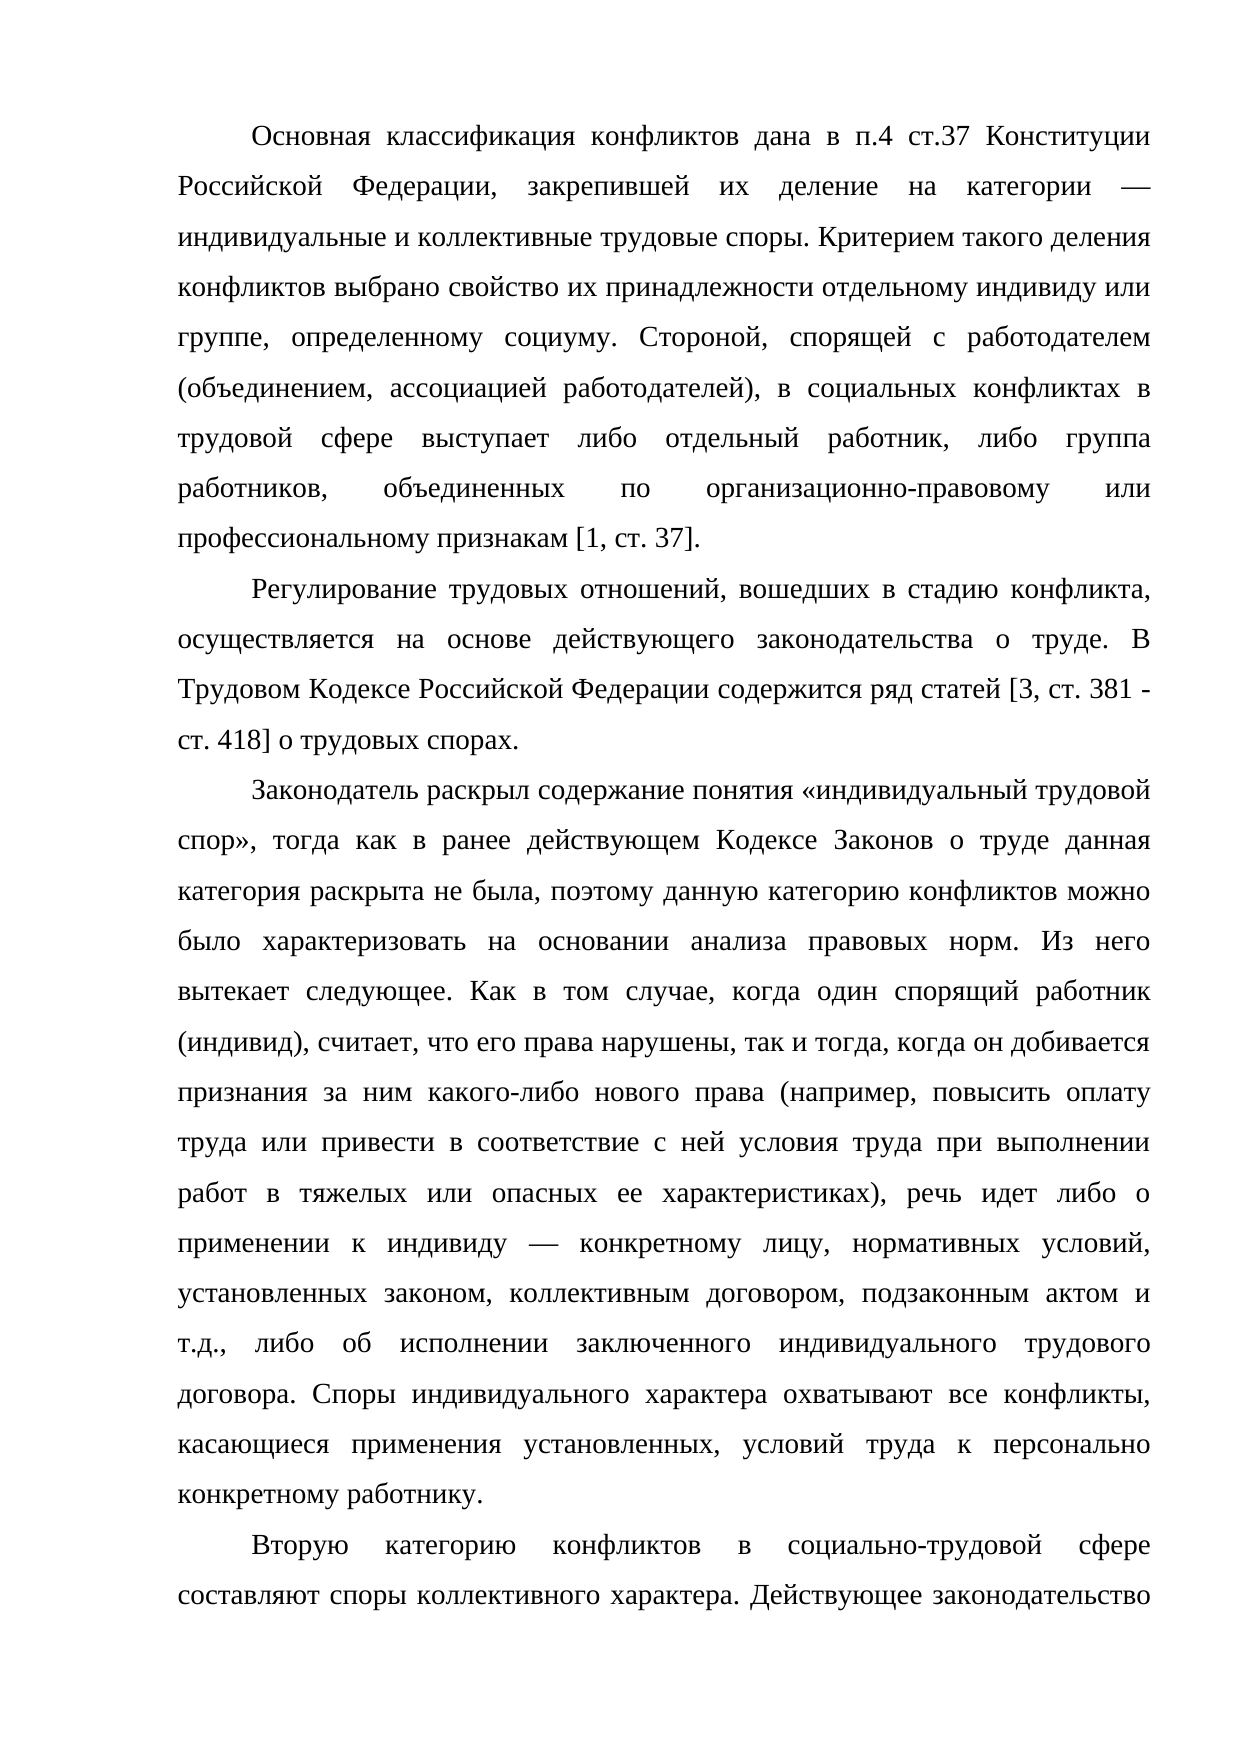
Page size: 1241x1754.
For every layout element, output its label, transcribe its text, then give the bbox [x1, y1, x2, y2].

text Регулирование трудовых отношений, вошедших в стадию конфликта, осуществляется на основе действующего законодательства о труде. В Трудовом Кодексе Российской Федерации содержится ряд статей [3, ст. 381 - ст. 418] о трудовых спорах. [177, 571, 1152, 755]
text Законодатель раскрыл содержание понятия «индивидуальный трудовой спор», тогда как в ранее действующем Кодексе Законов о труде данная категория раскрыта не была, поэтому данную категорию конфликтов можно было характеризовать на основании анализа правовых норм. Из него вытекает следующее. Как в том случае, когда один спорящий работник (индивид), считает, что его права нарушены, так и тогда, когда он добивается признания за ним какого-либо нового права (например, повысить оплату труда или привести в соответствие с ней условия труда при выполнении работ в тяжелых или опасных ее характеристиках), речь идет либо о применении к индивиду — конкретному лицу, нормативных условий, установленных законом, коллективным договором, подзаконным актом и т.д., либо об исполнении заключенного индивидуального трудового договора. Споры индивидуального характера охватывают все конфликты, касающиеся применения установленных, условий труда к персонально конкретному работнику. [177, 772, 1152, 1510]
text Основная классификация конфликтов дана в п.4 ст.37 Конституции Российской Федерации, закрепившей их деление на категории — индивидуальные и коллективные трудовые споры. Критерием такого деления конфликтов выбрано свойство их принадлежности отдельному индивиду или группе, определенному социуму. Стороной, спорящей с работодателем (объединением, ассоциацией работодателей), в социальных конфликтах в трудовой сфере выступает либо отдельный работник, либо группа работников, объединенных по организационно-правовому или профессиональному признакам [1, ст. 37]. [177, 118, 1152, 554]
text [177, 1527, 1152, 1611]
